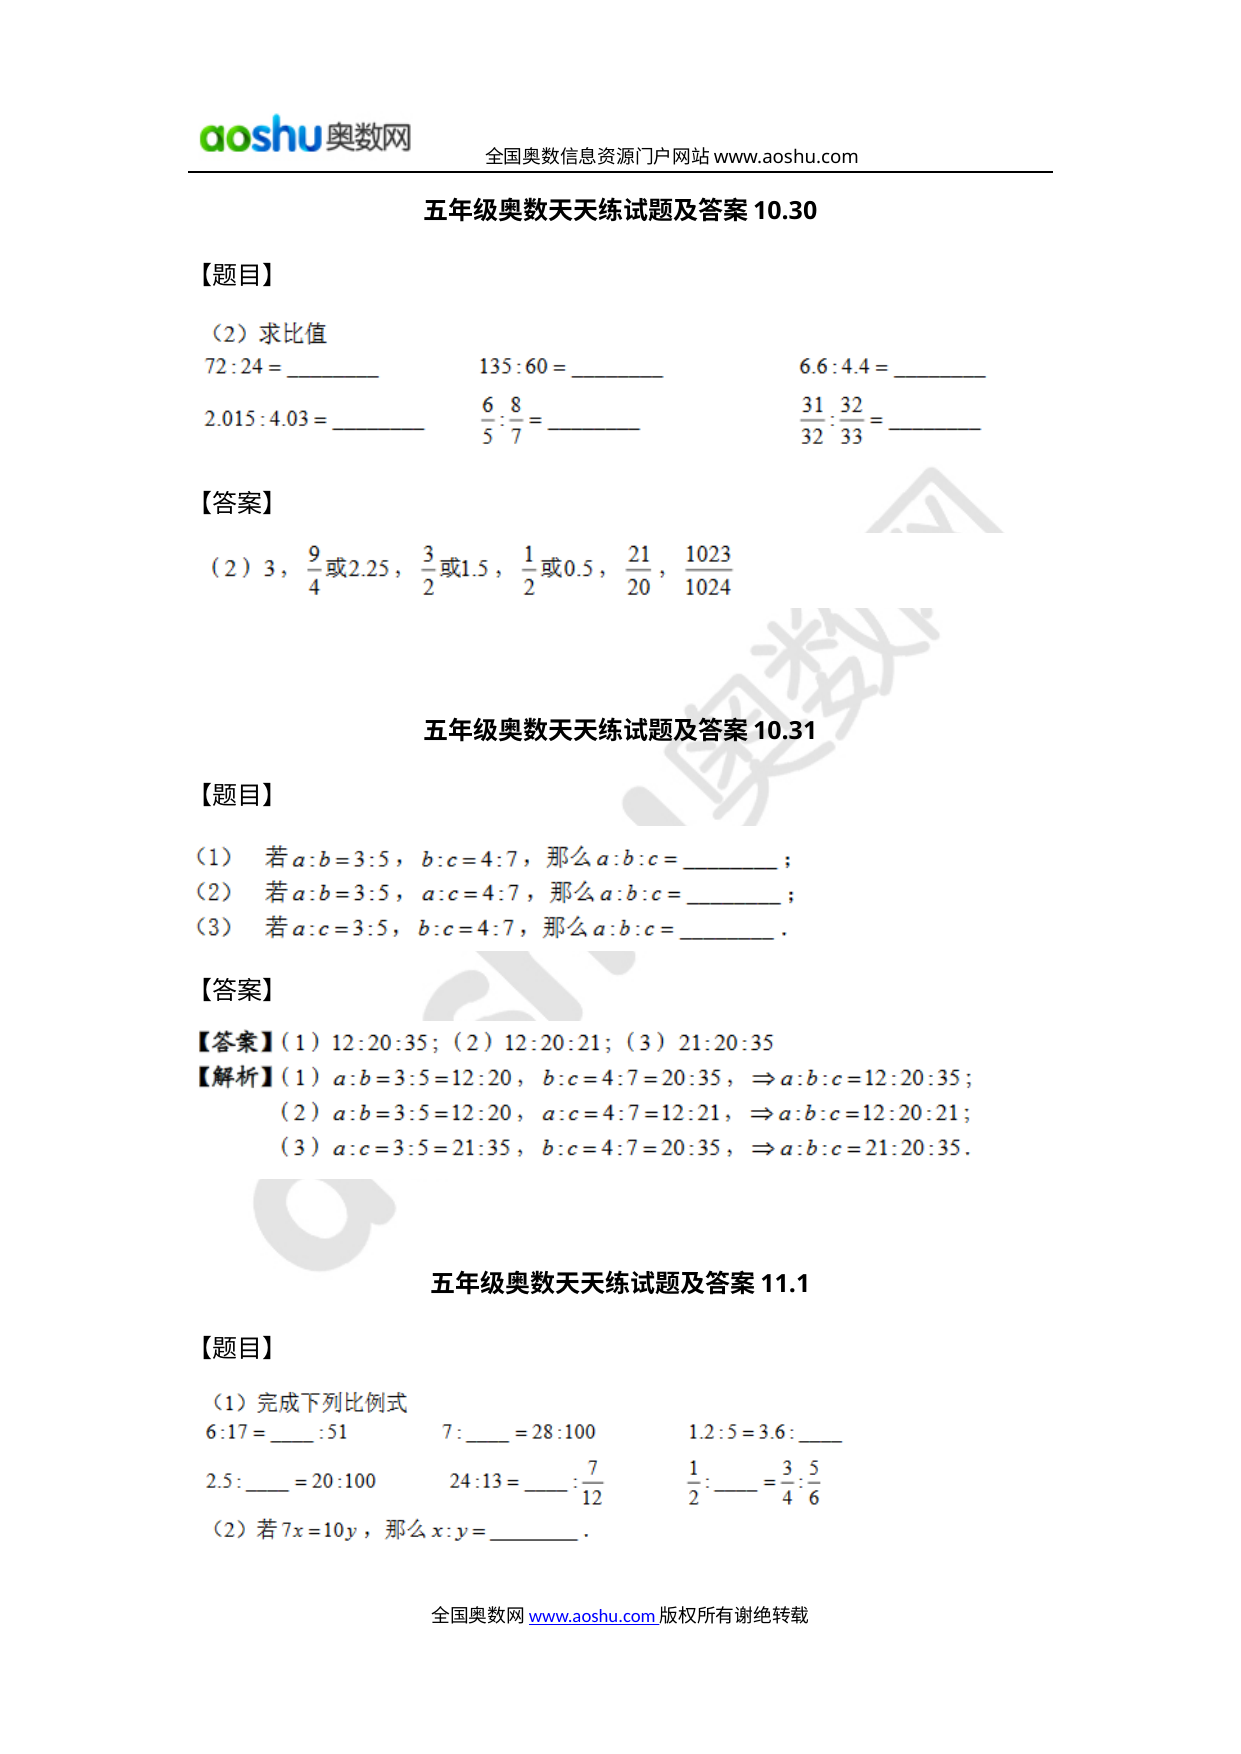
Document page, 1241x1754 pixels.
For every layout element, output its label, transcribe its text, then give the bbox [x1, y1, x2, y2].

text 【答案】 [187, 469, 1053, 533]
text 【题目】 [187, 241, 1053, 306]
text 五年级奥数天天练试题及答案11.1 [187, 1249, 1053, 1314]
text 【题目】 [187, 761, 1053, 826]
text 五年级奥数天天练试题及答案10.30 [187, 176, 1053, 241]
text 【答案】 [187, 956, 1053, 1021]
picture [187, 1378, 1053, 1546]
text 五年级奥数天天练试题及答案10.31 [187, 696, 1053, 761]
picture [187, 826, 1053, 956]
text 【题目】 [187, 1314, 1053, 1378]
picture [187, 306, 1053, 469]
picture [187, 1021, 1053, 1249]
picture [187, 533, 1053, 696]
picture [187, 88, 485, 164]
